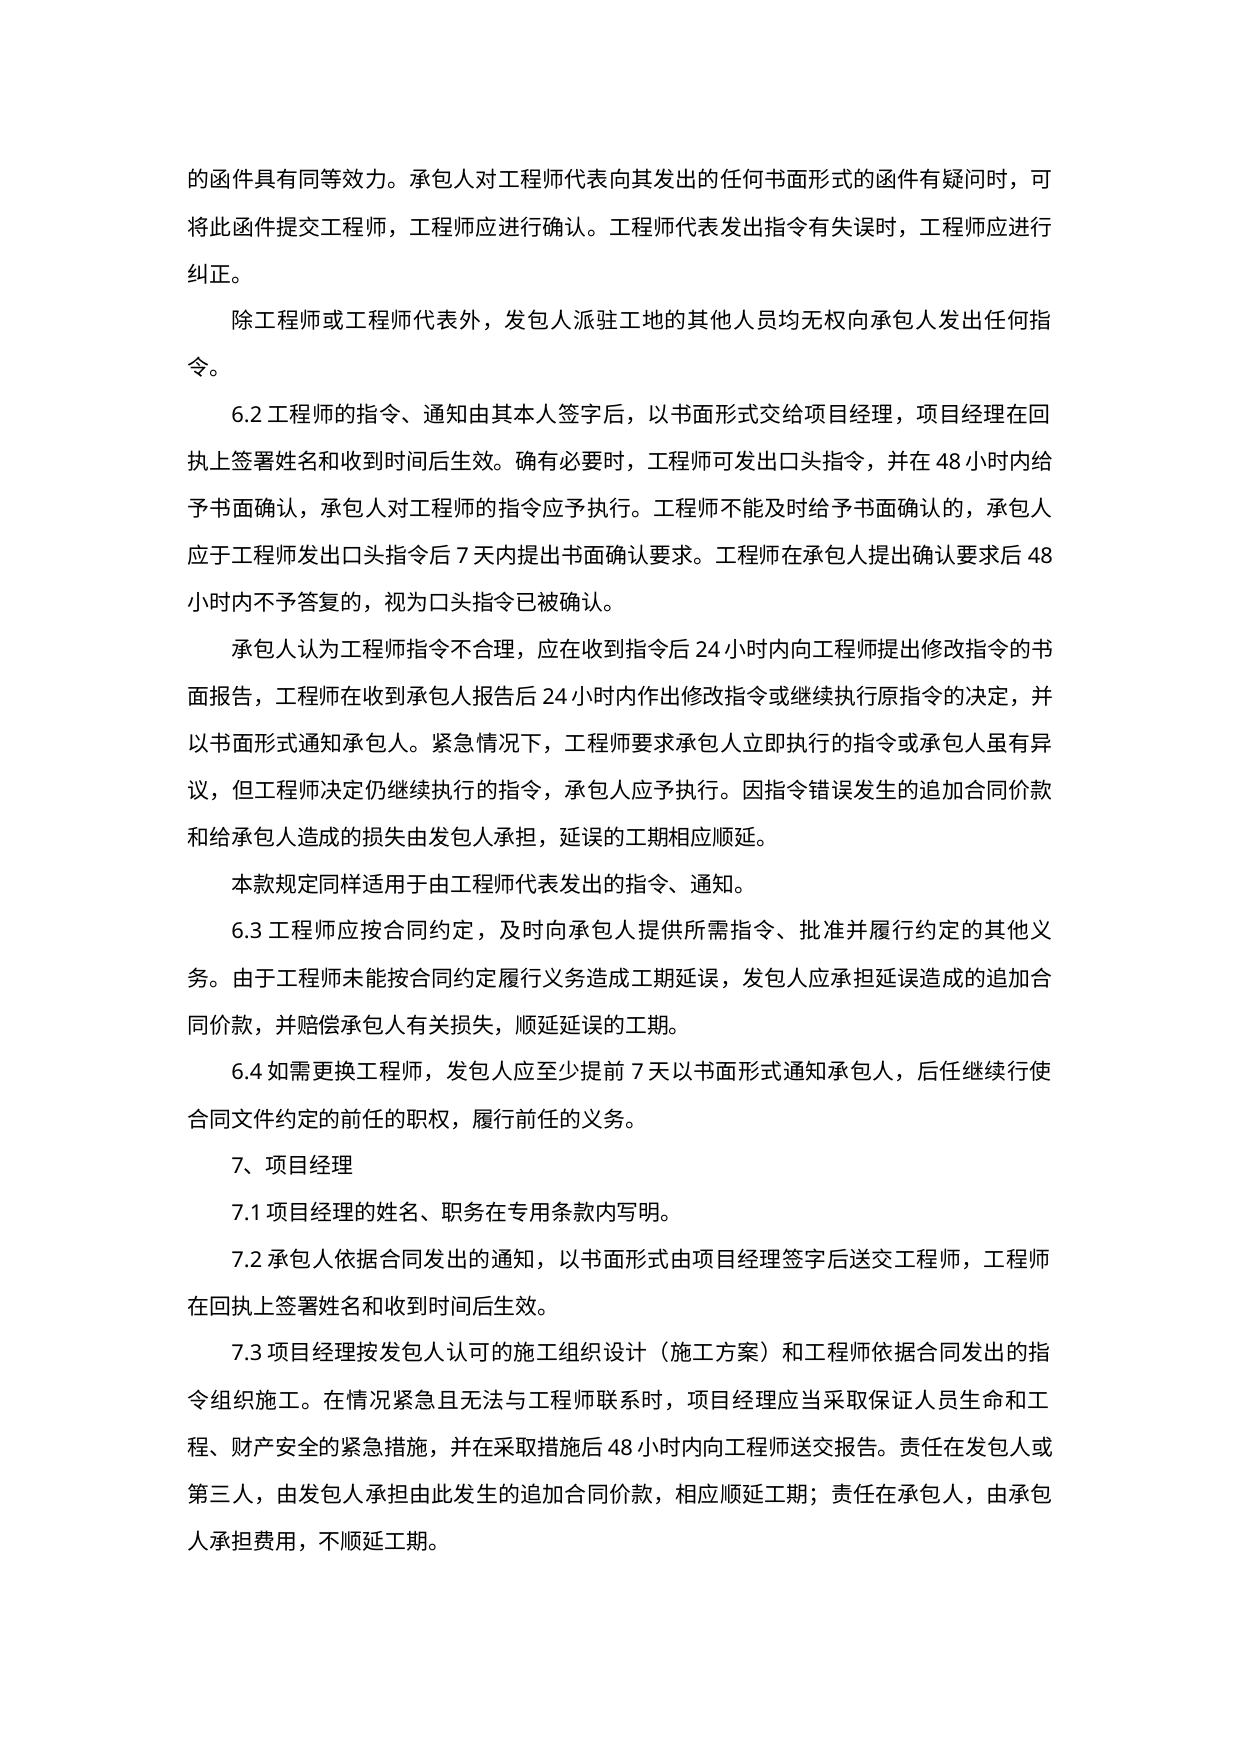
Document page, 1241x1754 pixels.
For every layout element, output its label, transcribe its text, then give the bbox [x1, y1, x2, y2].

text 7.1项目经理的姓名、职务在专用条款内写明。 [187, 1194, 1053, 1227]
text 7、项目经理 [187, 1148, 1053, 1180]
text 7.3项目经理按发包人认可的施工组织设计（施工方案）和工程师依据合同发出的指令组织施工。在情况紧急且无法与工程师联系时，项目经理应当采取保证人员生命和工程、财产安全的紧急措施，并在采取措施后48小时内向工程师送交报告。责任在发包人或第三人，由发包人承担由此发生的追加合同价款，相应顺延工期；责任在承包人，由承包人承担费用，不顺延工期。 [187, 1335, 1053, 1556]
text 6.3工程师应按合同约定，及时向承包人提供所需指令、批准并履行约定的其他义务。由于工程师未能按合同约定履行义务造成工期延误，发包人应承担延误造成的追加合同价款，并赔偿承包人有关损失，顺延延误的工期。 [187, 913, 1053, 1040]
text 本款规定同样适用于由工程师代表发出的指令、通知。 [187, 867, 1053, 899]
text 承包人认为工程师指令不合理，应在收到指令后24小时内向工程师提出修改指令的书面报告，工程师在收到承包人报告后24小时内作出修改指令或继续执行原指令的决定，并以书面形式通知承包人。紧急情况下，工程师要求承包人立即执行的指令或承包人虽有异议，但工程师决定仍继续执行的指令，承包人应予执行。因指令错误发生的追加合同价款和给承包人造成的损失由发包人承担，延误的工期相应顺延。 [187, 632, 1053, 852]
text 除工程师或工程师代表外，发包人派驻工地的其他人员均无权向承包人发出任何指令。 [187, 303, 1053, 382]
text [187, 162, 1053, 289]
text 6.4如需更换工程师，发包人应至少提前7天以书面形式通知承包人，后任继续行使合同文件约定的前任的职权，履行前任的义务。 [187, 1054, 1053, 1134]
text 6.2工程师的指令、通知由其本人签字后，以书面形式交给项目经理，项目经理在回执上签署姓名和收到时间后生效。确有必要时，工程师可发出口头指令，并在48小时内给予书面确认，承包人对工程师的指令应予执行。工程师不能及时给予书面确认的，承包人应于工程师发出口头指令后7天内提出书面确认要求。工程师在承包人提出确认要求后48小时内不予答复的，视为口头指令已被确认。 [187, 397, 1053, 617]
text 7.2承包人依据合同发出的通知，以书面形式由项目经理签字后送交工程师，工程师在回执上签署姓名和收到时间后生效。 [187, 1241, 1053, 1321]
